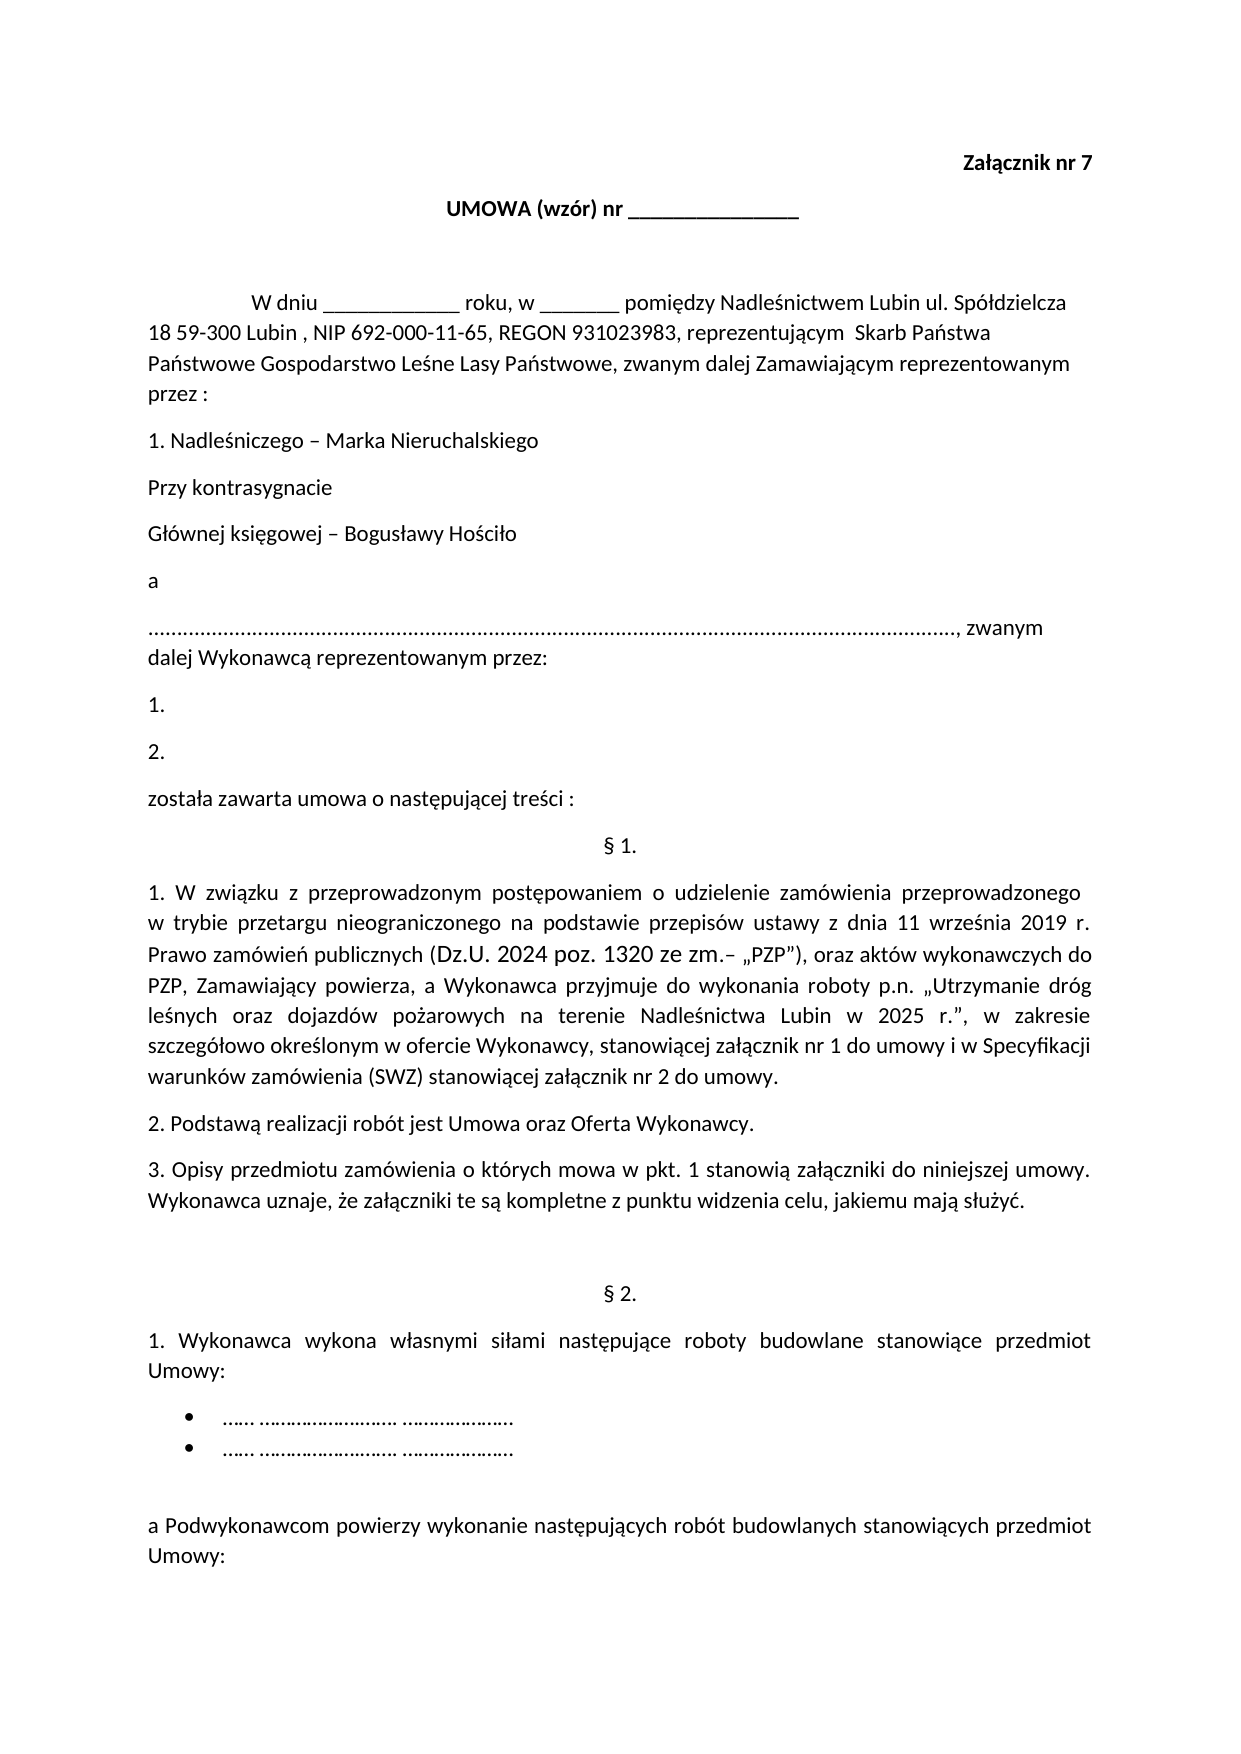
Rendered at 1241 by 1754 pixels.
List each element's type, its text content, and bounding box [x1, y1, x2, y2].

text 3. Opisy przedmiotu zamówienia o których mowa w pkt. 1 stanowią załączniki do niniejszej umowy. Wykonawca uznaje, że załączniki te są kompletne z punktu widzenia celu, jakiemu mają służyć. [148, 1156, 1093, 1214]
list …… ……………….……. ………………… [185, 1403, 1093, 1431]
text UMOWA (wzór) nr _______________ [148, 194, 1093, 222]
text Załącznik nr 7 [148, 148, 1093, 176]
text została zawarta umowa o następującej treści : [148, 784, 1093, 812]
text 2. Podstawą realizacji robót jest Umowa oraz Oferta Wykonawcy. [148, 1109, 1093, 1137]
text a [148, 566, 1093, 594]
text 1. Wykonawca wykona własnymi siłami następujące roboty budowlane stanowiące przedmiot Umowy: [148, 1326, 1093, 1384]
text a Podwykonawcom powierzy wykonanie następujących robót budowlanych stanowiących przedmiot Umowy: [148, 1511, 1093, 1569]
text Głównej księgowej – Bogusławy Hościło [148, 519, 1093, 547]
text ............................................................................................................................................, zwanym dalej Wykonawcą reprezentowanym przez: [148, 613, 1093, 671]
text 1. [148, 690, 1093, 718]
text Przy kontrasygnacie [148, 473, 1093, 501]
text § 2. [148, 1279, 1093, 1307]
text 1. W związku z przeprowadzonym postępowaniem o udzielenie zamówienia przeprowadzonego w trybie przetargu nieograniczonego na podstawie przepisów ustawy z dnia 11 września 2019 r. Prawo zamówień publicznych (Dz.U. 2024 poz. 1320 ze zm.– „PZP”), oraz aktów wykonawczych do PZP, Zamawiający powierza, a Wykonawca przyjmuje do wykonania roboty p.n. „Utrzymanie dróg leśnych oraz dojazdów pożarowych na terenie Nadleśnictwa Lubin w 2025 r.”, w zakresie szczegółowo określonym w ofercie Wykonawcy, stanowiącej załącznik nr 1 do umowy i w Specyfikacji warunków zamówienia (SWZ) stanowiącej załącznik nr 2 do umowy. [148, 878, 1093, 1090]
text § 1. [148, 831, 1093, 859]
text 1. Nadleśniczego – Marka Nieruchalskiego [148, 426, 1093, 454]
list …… ……………….……. ………………… [185, 1434, 1093, 1462]
text W dniu ____________ roku, w _______ pomiędzy Nadleśnictwem Lubin ul. Spółdzielcza 18 59-300 Lubin , NIP 692-000-11-65, REGON 931023983, reprezentującym Skarb Państwa Państwowe Gospodarstwo Leśne Lasy Państwowe, zwanym dalej Zamawiającym reprezentowanym przez : [148, 288, 1093, 407]
text 2. [148, 737, 1093, 765]
